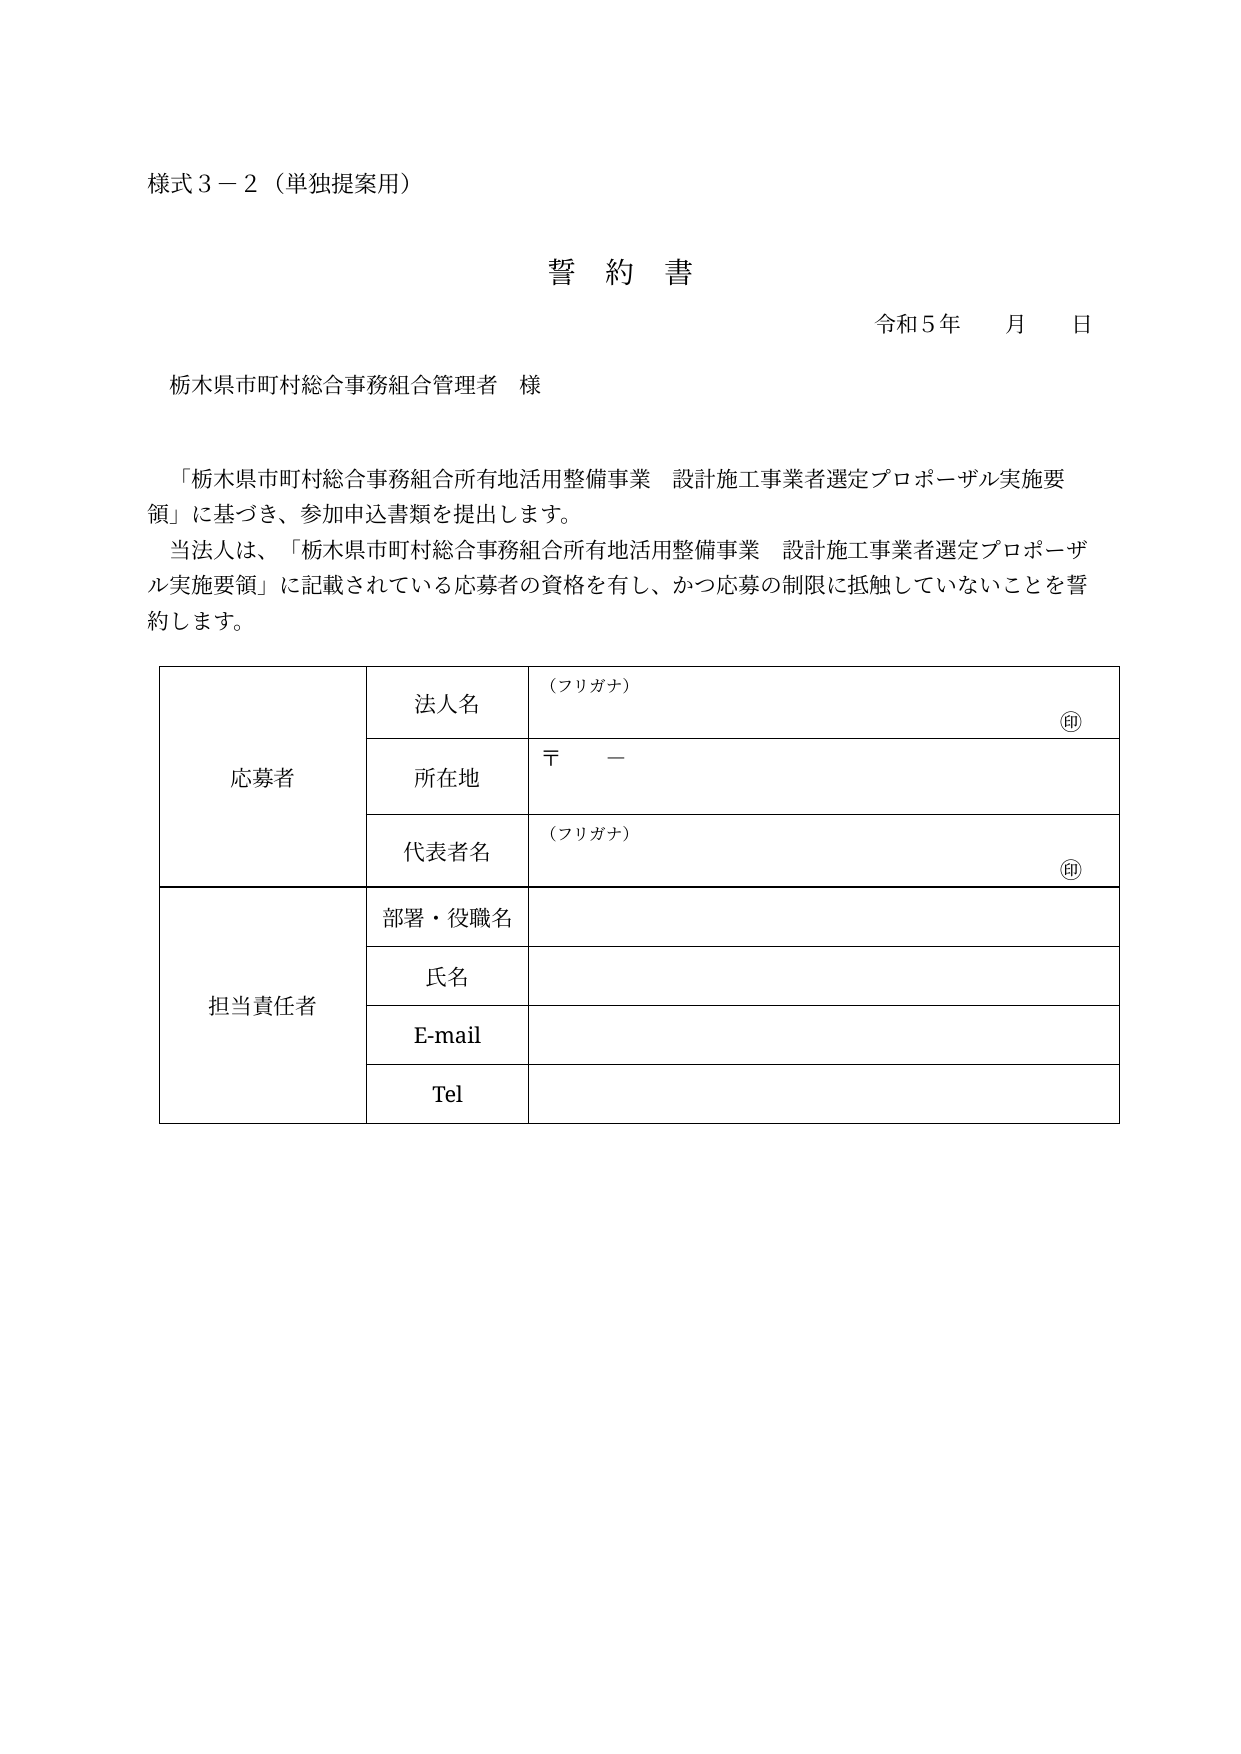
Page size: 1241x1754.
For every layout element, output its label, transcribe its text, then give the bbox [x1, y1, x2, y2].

text 当法人は、「栃木県市町村総合事務組合所有地活用整備事業 設計施工事業者選定プロポーザル実施要領」に記載されている応募者の資格を有し、かつ応募の制限に抵触していないことを誓約します。 [148, 530, 1092, 636]
text 誓 約 書 [148, 236, 1092, 307]
table_cell （フリガナ） [529, 815, 1048, 886]
table_cell E-mail [367, 1006, 528, 1064]
table_header 応募者 [160, 667, 366, 886]
table_cell [529, 1006, 1119, 1064]
table_cell 部署・役職名 [367, 888, 528, 946]
table_cell [529, 888, 1119, 946]
table_cell Tel [367, 1065, 528, 1123]
table_cell 担当責任者 [160, 888, 366, 1123]
table_cell [529, 1065, 1119, 1123]
table_cell 所在地 [367, 739, 528, 814]
table_header ㊞ [1049, 667, 1119, 738]
table_header 法人名 [367, 667, 528, 738]
table_cell [529, 947, 1119, 1004]
text 栃木県市町村総合事務組合管理者 様 [148, 368, 1092, 399]
table_cell 〒 － [529, 739, 1119, 814]
subtitle 様式３－２（単独提案用） [148, 164, 1092, 200]
table_cell 代表者名 [367, 815, 528, 886]
text 令和５年 月 日 [148, 307, 1092, 338]
table_cell 氏名 [367, 947, 528, 1004]
text 「栃木県市町村総合事務組合所有地活用整備事業 設計施工事業者選定プロポーザル実施要領」に基づき、参加申込書類を提出します。 [148, 459, 1092, 530]
table_header （フリガナ） [529, 667, 1048, 738]
table_cell ㊞ [1049, 815, 1119, 886]
